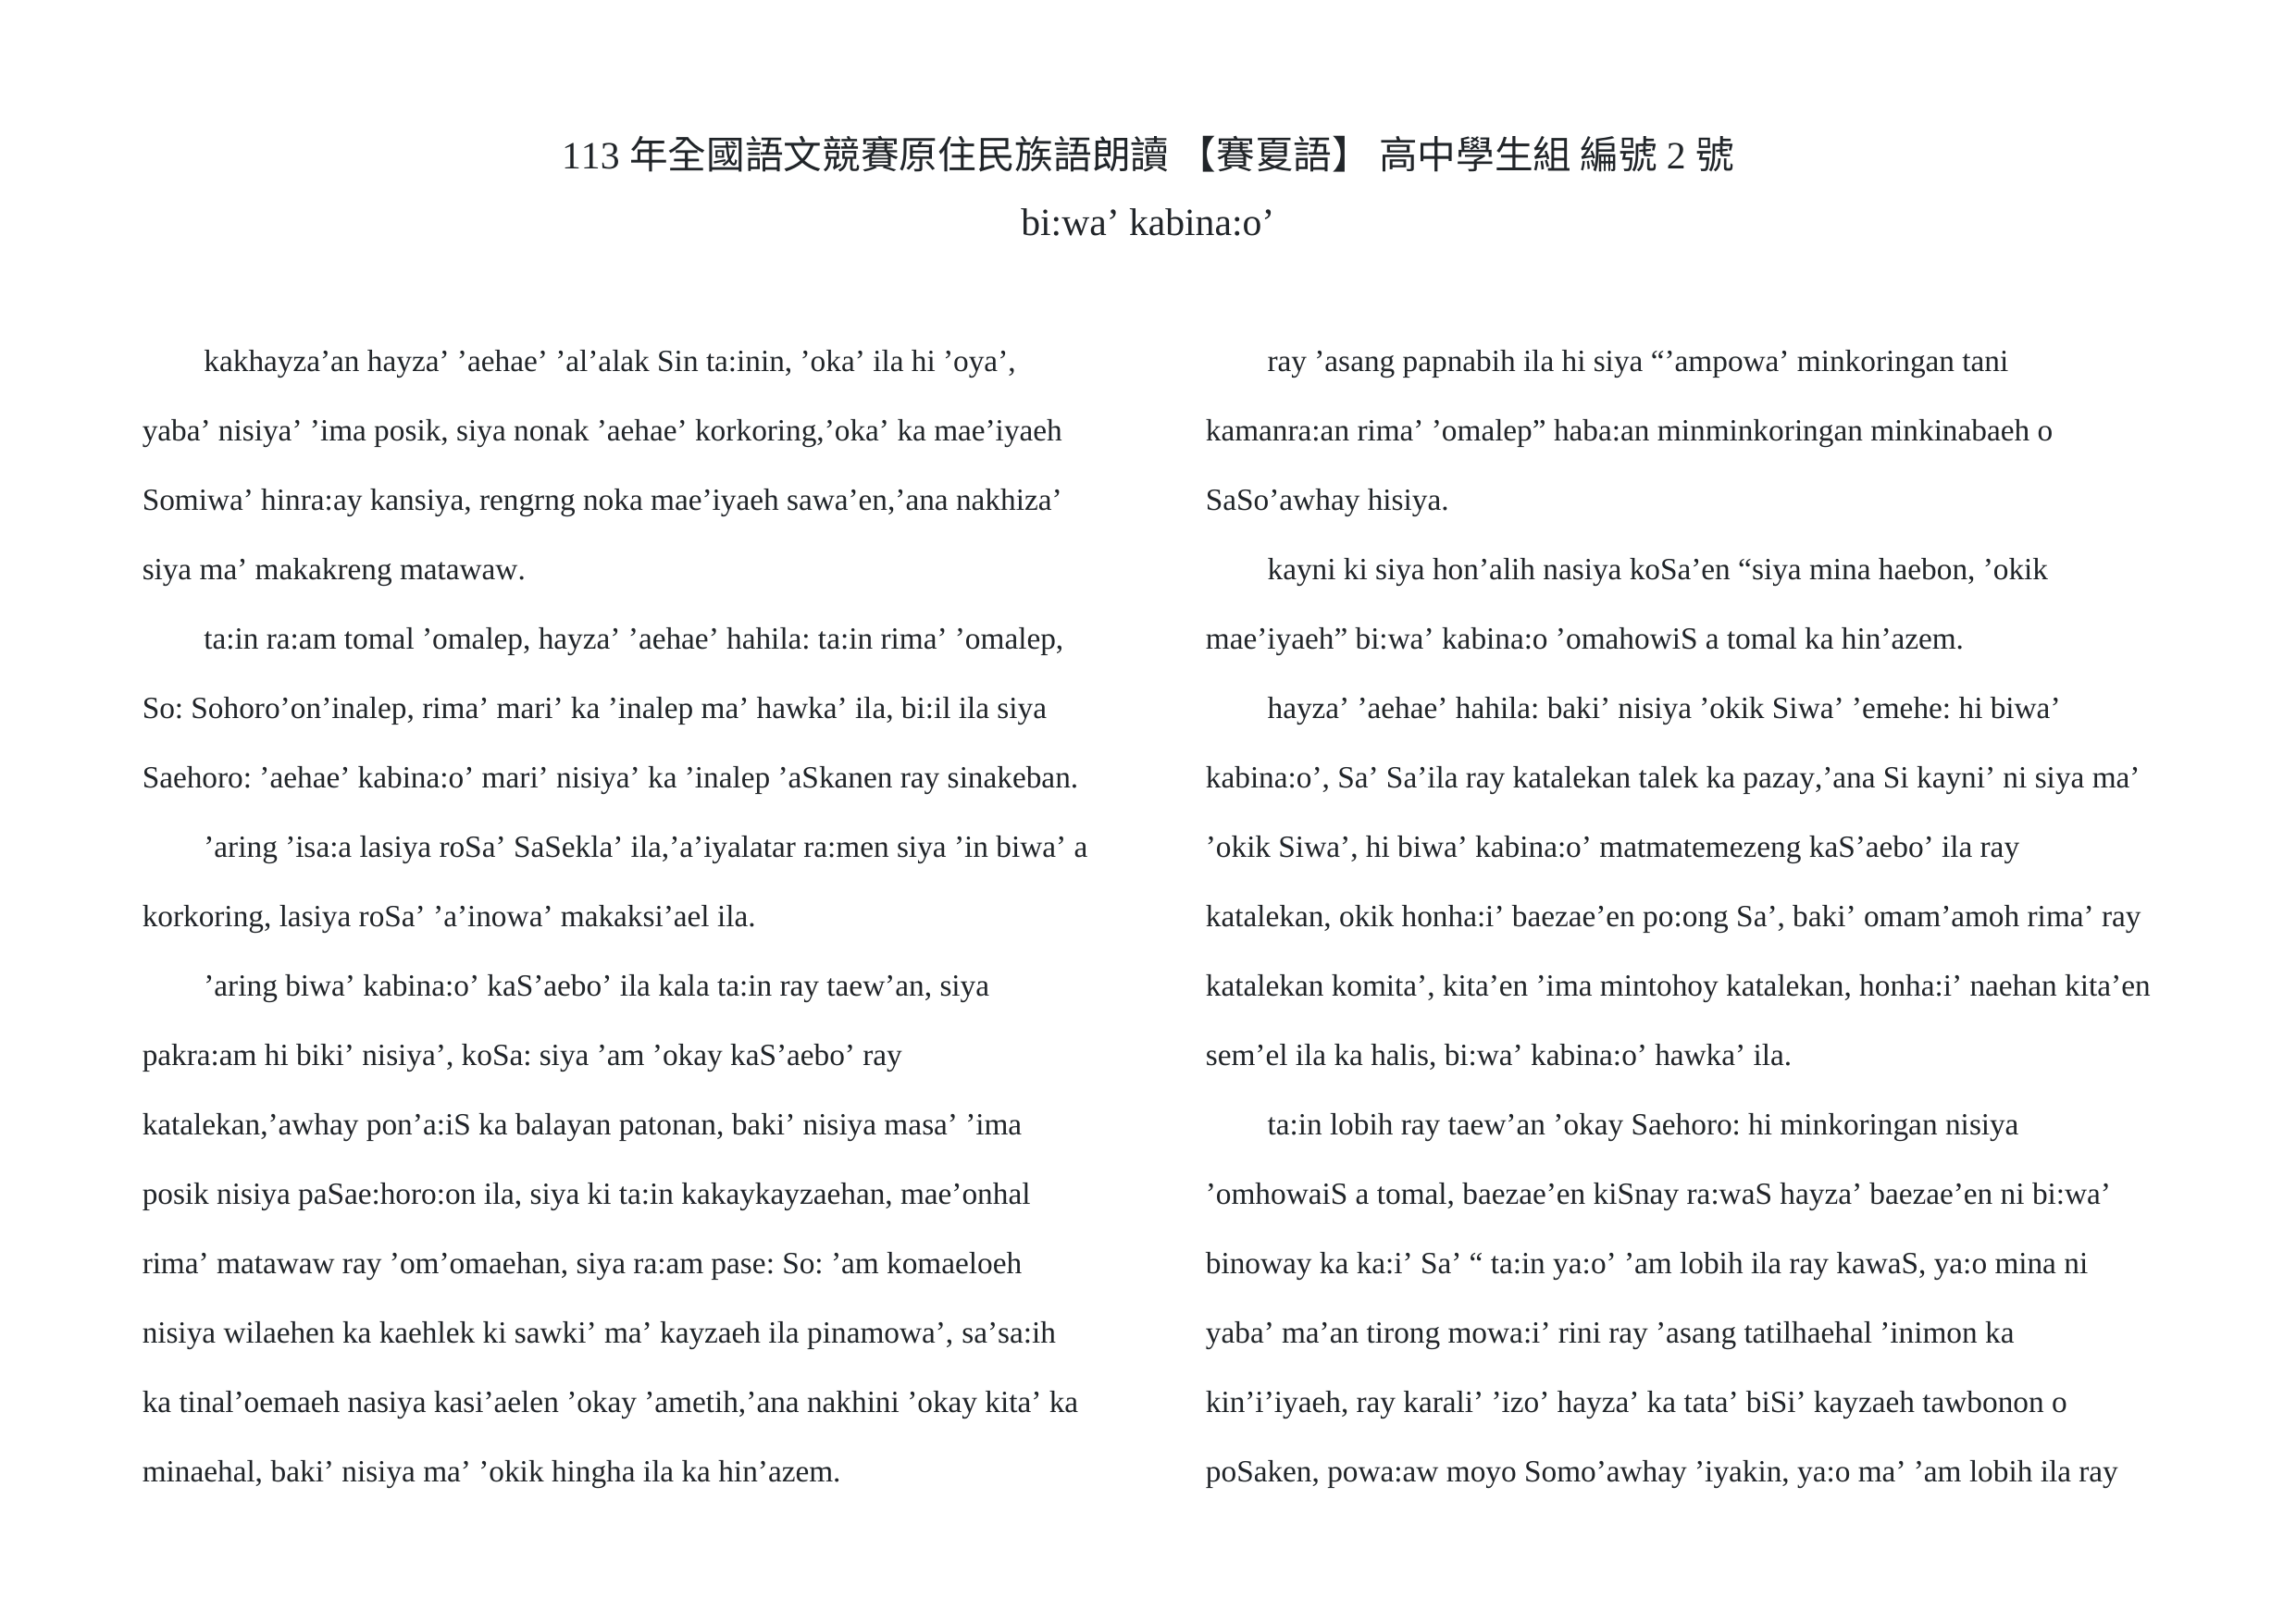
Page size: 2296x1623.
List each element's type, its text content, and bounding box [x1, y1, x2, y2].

text ’aring biwa’ kabina:o’ kaS’aebo’ ila kala ta:in ray taew’an, siya pakra:am hi biki’ nisiya’, koSa: siya ’am ’okay kaS’aebo’ ray katalekan,’awhay pon’a:iS ka balayan patonan, baki’ nisiya masa’ ’ima posik nisiya paSae:horo:on ila, siya ki ta:in kakaykayzaehan, mae’onhal rima’ matawaw ray ’om’omaehan, siya ra:am pase: So: ’am komaeloeh nisiya wilaehen ka kaehlek ki sawki’ ma’ kayzaeh ila pinamowa’, sa’sa:ih ka tinal’oemaeh nasiya kasi’aelen ’okay ’ametih,’ana nakhini ’okay kita’ ka minaehal, baki’ nisiya ma’ ’okik hingha ila ka hin’azem. [142, 950, 1090, 1505]
text 113 年全國語文競賽原住民族語朗讀 【賽夏語】 高中學生組 編號 2 號 [142, 118, 2153, 187]
text ta:in ra:am tomal ’omalep, hayza’ ’aehae’ hahila: ta:in rima’ ’omalep, So: Sohoro’on’inalep, rima’ mari’ ka ’inalep ma’ hawka’ ila, bi:il ila siya Saehoro: ’aehae’ kabina:o’ mari’ nisiya’ ka ’inalep ’aSkanen ray sinakeban. [142, 603, 1090, 812]
text ray ’asang papnabih ila hi siya “’ampowa’ minkoringan tani kamanra:an rima’ ’omalep” haba:an minminkoringan minkinabaeh o SaSo’awhay hisiya. [1206, 326, 2153, 534]
text kayni ki siya hon’alih nasiya koSa’en “siya mina haebon, ’okik mae’iyaeh” bi:wa’ kabina:o ’omahowiS a tomal ka hin’azem. [1206, 534, 2153, 673]
text ’aring ’isa:a lasiya roSa’ SaSekla’ ila,’a’iyalatar ra:men siya ’in biwa’ a korkoring, lasiya roSa’ ’a’inowa’ makaksi’ael ila. [142, 812, 1090, 950]
text kakhayza’an hayza’ ’aehae’ ’al’alak Sin ta:inin, ’oka’ ila hi ’oya’, yaba’ nisiya’ ’ima posik, siya nonak ’aehae’ korkoring,’oka’ ka mae’iyaeh Somiwa’ hinra:ay kansiya, rengrng noka mae’iyaeh sawa’en,’ana nakhiza’ siya ma’ makakreng matawaw. [142, 326, 1090, 603]
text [1206, 1089, 2153, 1505]
text bi:wa’ kabina:o’ [142, 187, 2153, 256]
text hayza’ ’aehae’ hahila: baki’ nisiya ’okik Siwa’ ’emehe: hi biwa’ kabina:o’, Sa’ Sa’ila ray katalekan talek ka pazay,’ana Si kayni’ ni siya ma’ ’okik Siwa’, hi biwa’ kabina:o’ matmatemezeng kaS’aebo’ ila ray katalekan, okik honha:i’ baezae’en po:ong Sa’, baki’ omam’amoh rima’ ray katalekan komita’, kita’en ’ima mintohoy katalekan, honha:i’ naehan kita’en sem’el ila ka halis, bi:wa’ kabina:o’ hawka’ ila. [1206, 673, 2153, 1089]
